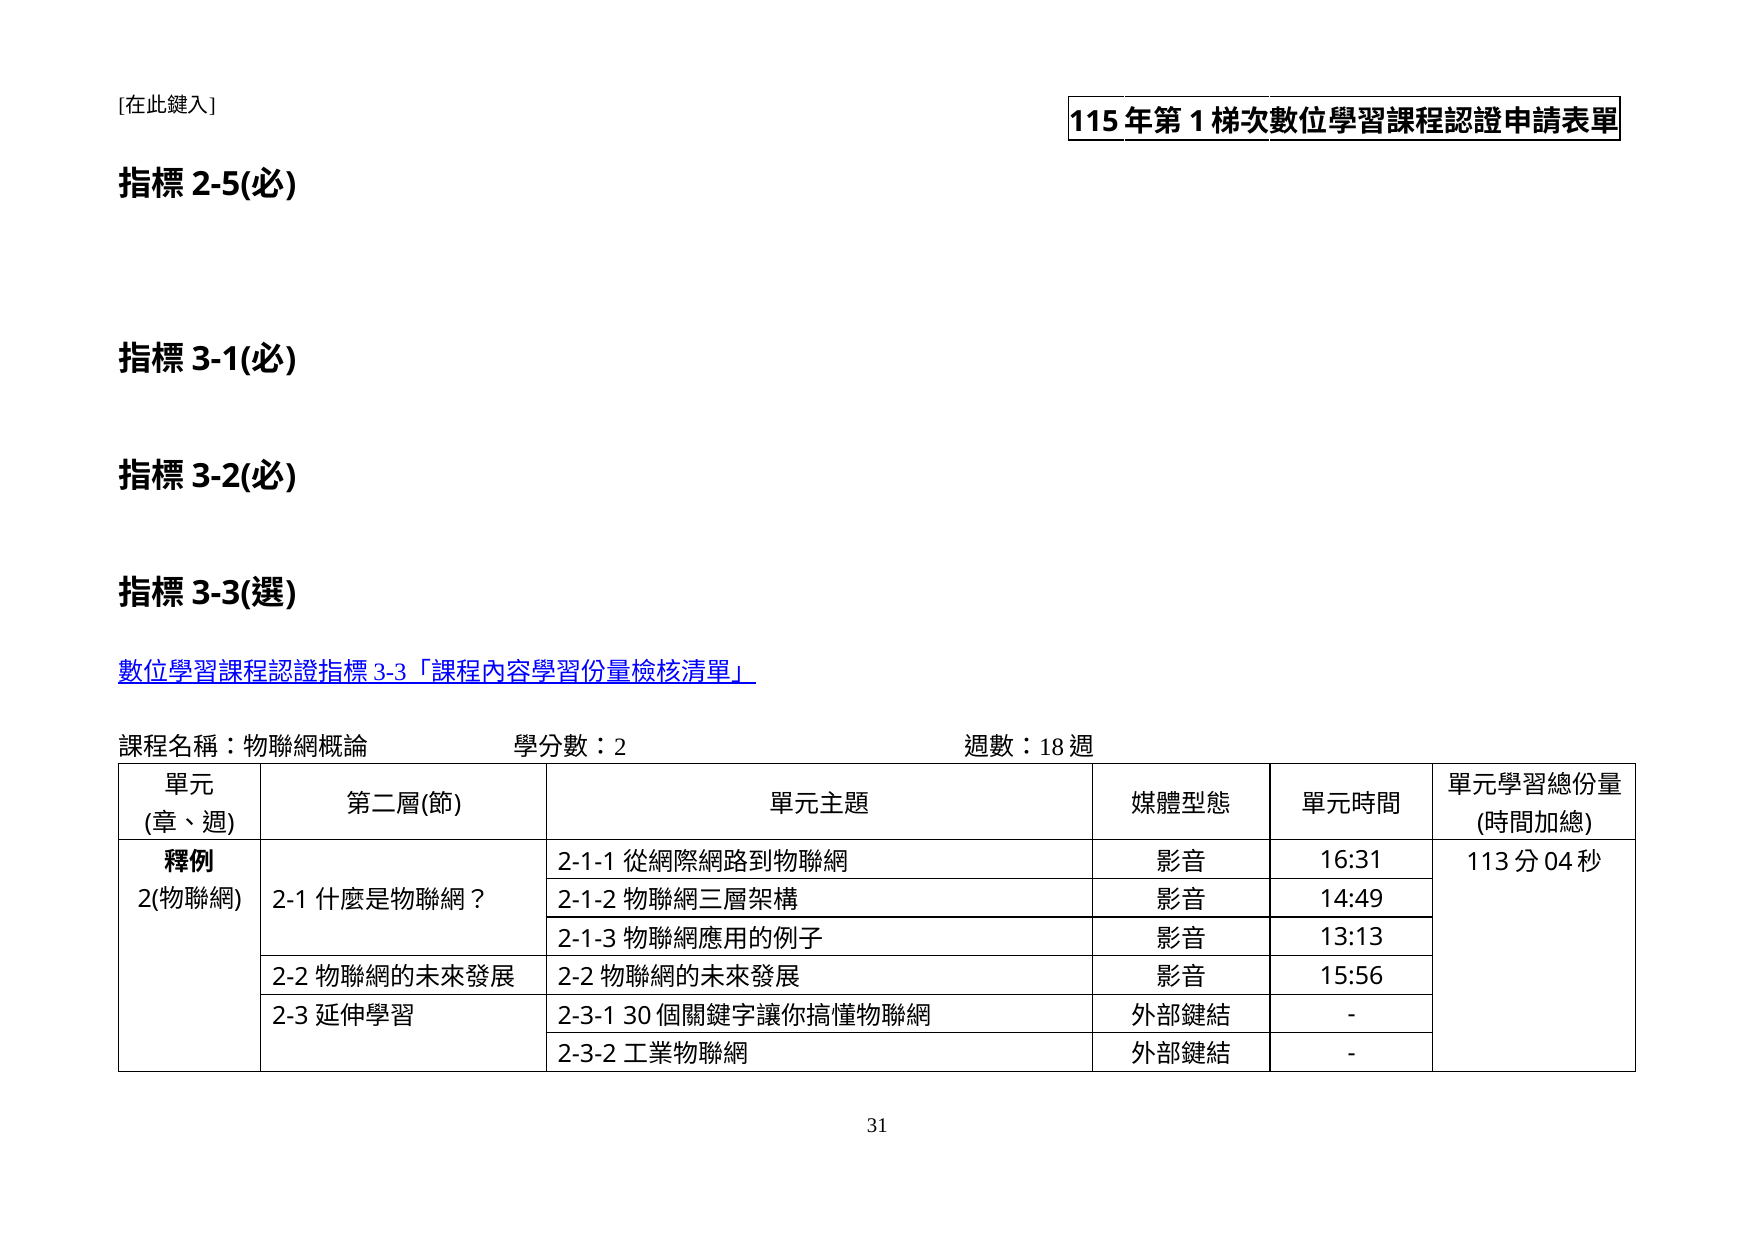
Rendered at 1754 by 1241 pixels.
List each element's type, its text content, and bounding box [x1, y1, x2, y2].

table_cell 2-1-3 物聯網應用的例子 [547, 918, 1092, 955]
table_cell 2-1-2 物聯網三層架構 [547, 879, 1092, 916]
text 課程名稱：物聯網概論 學分數：2 週數：18週 [118, 726, 1636, 763]
table_cell 影音 [1093, 956, 1269, 993]
table_header 第二層(節) [261, 764, 546, 839]
table_cell 2-3-1 30個關鍵字讓你搞懂物聯網 [547, 995, 1092, 1032]
table_cell 2-1-1 從網際網路到物聯網 [547, 840, 1092, 878]
table_header 媒體型態 [1093, 764, 1269, 839]
text 指標3-3(選) [118, 567, 1636, 613]
table_header 單元主題 [547, 764, 1092, 839]
table_cell 2-1 什麼是物聯網？ [261, 840, 546, 955]
text 數位學習課程認證指標3-3「課程內容學習份量檢核清單」 [118, 651, 1636, 688]
table_cell 15:56 [1271, 956, 1432, 993]
table_header 單元 (章、週) [119, 764, 260, 839]
table_cell 16:31 [1271, 840, 1432, 878]
table_cell 2-3 延伸學習 [261, 995, 546, 1071]
table_cell 2-2 物聯網的未來發展 [261, 956, 546, 993]
table_cell - [1271, 1033, 1432, 1071]
table_cell 113分04秒 [1433, 840, 1635, 1071]
table_cell 影音 [1093, 840, 1269, 878]
table_cell 影音 [1093, 879, 1269, 916]
text 指標3-2(必) [118, 451, 1636, 497]
table_cell 影音 [1093, 918, 1269, 955]
table_cell 外部鍵結 [1093, 1033, 1269, 1071]
table_cell 釋例 2(物聯網) [119, 840, 260, 1071]
text 指標2-5(必) [118, 159, 1636, 205]
table_cell 外部鍵結 [1093, 995, 1269, 1032]
table_cell 2-3-2 工業物聯網 [547, 1033, 1092, 1071]
text 指標3-1(必) [118, 334, 1636, 380]
table_header 單元時間 [1271, 764, 1432, 839]
table_header 單元學習總份量 (時間加總) [1433, 764, 1635, 839]
table_cell 14:49 [1271, 879, 1432, 916]
table_cell 2-2 物聯網的未來發展 [547, 956, 1092, 993]
table_cell 13:13 [1271, 918, 1432, 955]
table_cell - [1271, 995, 1432, 1032]
